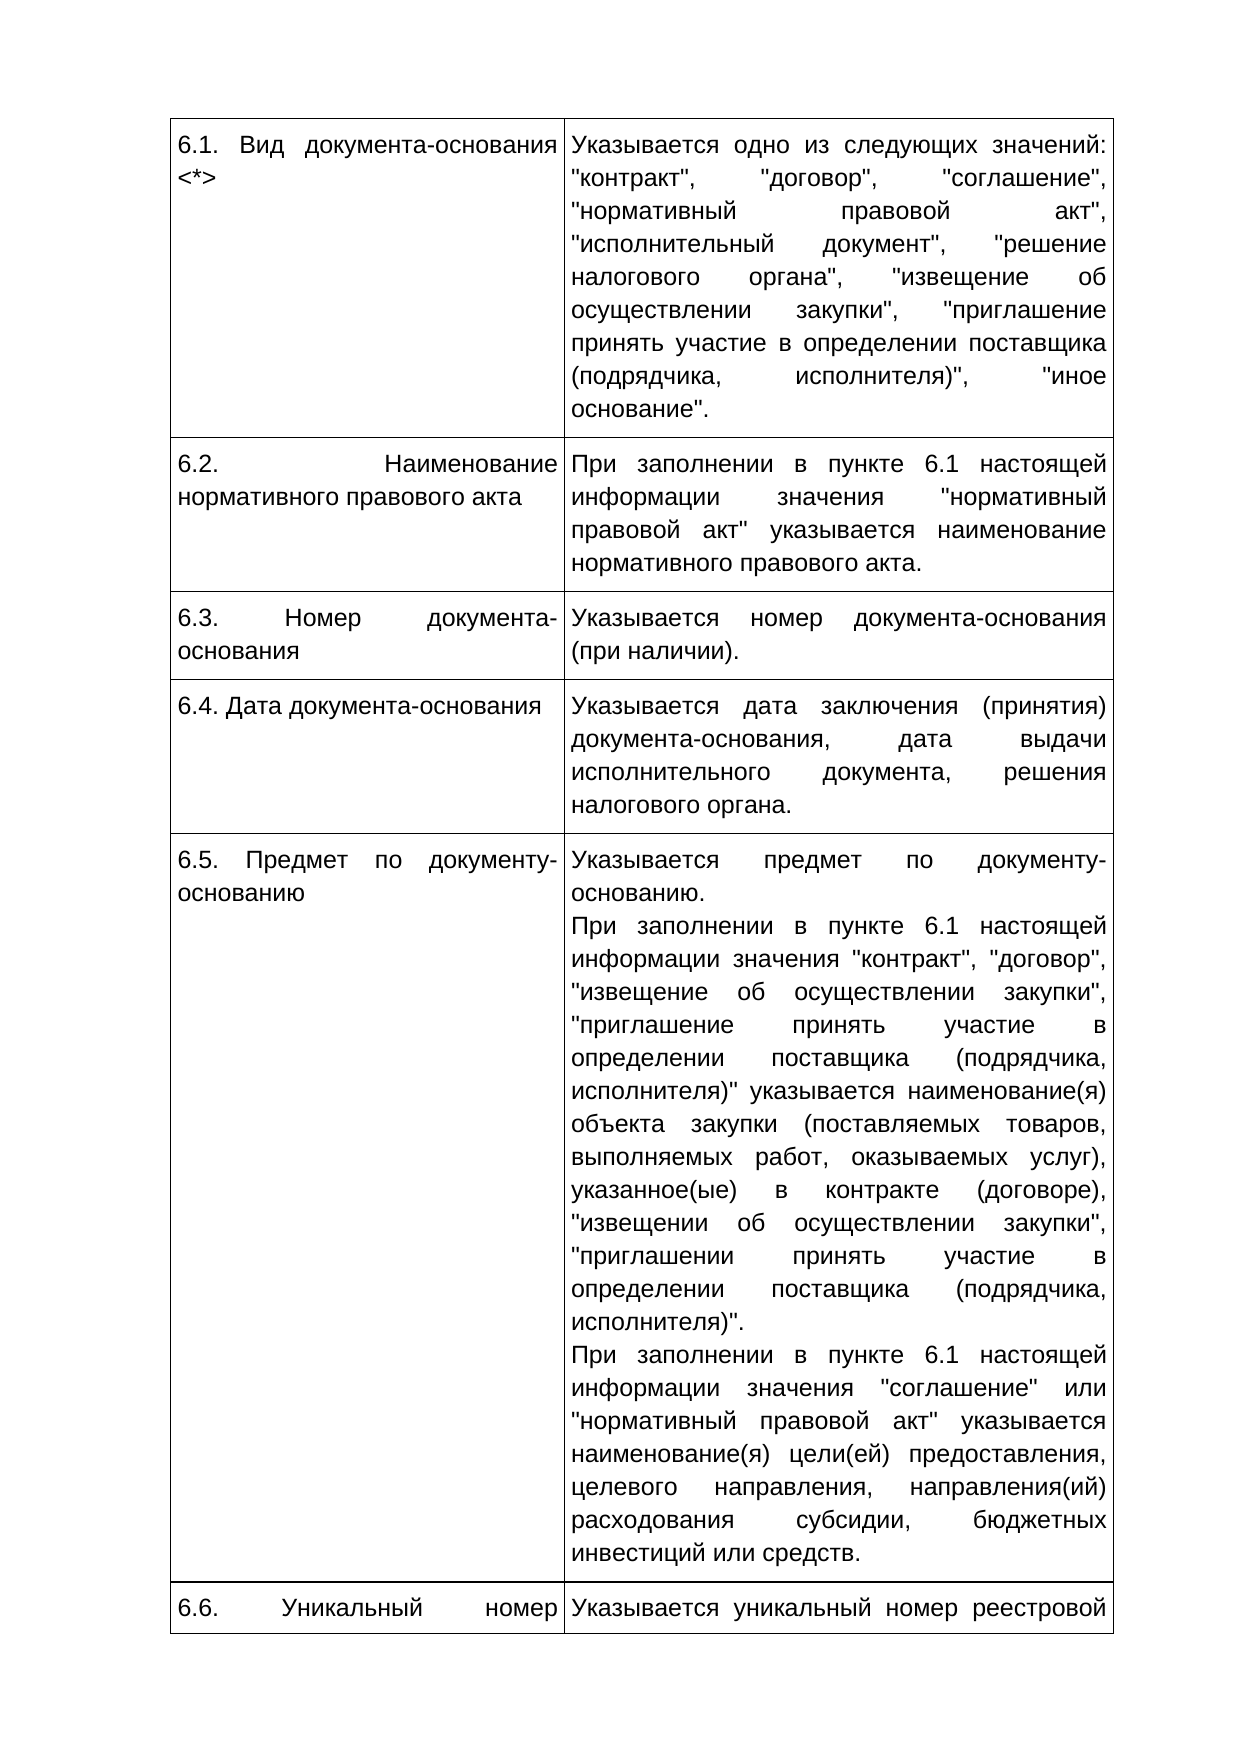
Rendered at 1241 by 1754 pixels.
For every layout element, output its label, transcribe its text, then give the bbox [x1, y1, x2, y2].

table_cell 6.2. Наименование нормативного правового акта [171, 438, 564, 591]
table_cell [171, 1583, 564, 1632]
table_cell 6.3. Номер документа-основания [171, 592, 564, 679]
table_cell Указывается одно из следующих значений: "контракт", "договор", "соглашение", "нормативный правовой акт", "исполнительный документ", "решение налогового органа", "извещение об осуществлении закупки", "приглашение принять участие в определении поставщика (подрядчика, исполнителя)", "иное основание". [565, 119, 1113, 437]
table_cell При заполнении в пункте 6.1 настоящей информации значения "нормативный правовой акт" указывается наименование нормативного правового акта. [565, 438, 1113, 591]
table_cell Указывается предмет по документу-основанию. При заполнении в пункте 6.1 настоящей информации значения "контракт", "договор", "извещение об осуществлении закупки", "приглашение принять участие в определении поставщика (подрядчика, исполнителя)" указывается наименование(я) объекта закупки (поставляемых товаров, выполняемых работ, оказываемых услуг), указанное(ые) в контракте (договоре), "извещении об осуществлении закупки", "приглашении принять участие в определении поставщика (подрядчика, исполнителя)". При заполнении в пункте 6.1 настоящей информации значения "соглашение" или "нормативный правовой акт" указывается наименование(я) цели(ей) предоставления, целевого направления, направления(ий) расходования субсидии, бюджетных инвестиций или средств. [565, 834, 1113, 1581]
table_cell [565, 1583, 1113, 1632]
table_cell Указывается номер документа-основания (при наличии). [565, 592, 1113, 679]
table_cell 6.5. Предмет по документу-основанию [171, 834, 564, 1581]
table_cell 6.1. Вид документа-основания <*> [171, 119, 564, 437]
table_cell 6.4. Дата документа-основания [171, 680, 564, 833]
table_cell Указывается дата заключения (принятия) документа-основания, дата выдачи исполнительного документа, решения налогового органа. [565, 680, 1113, 833]
